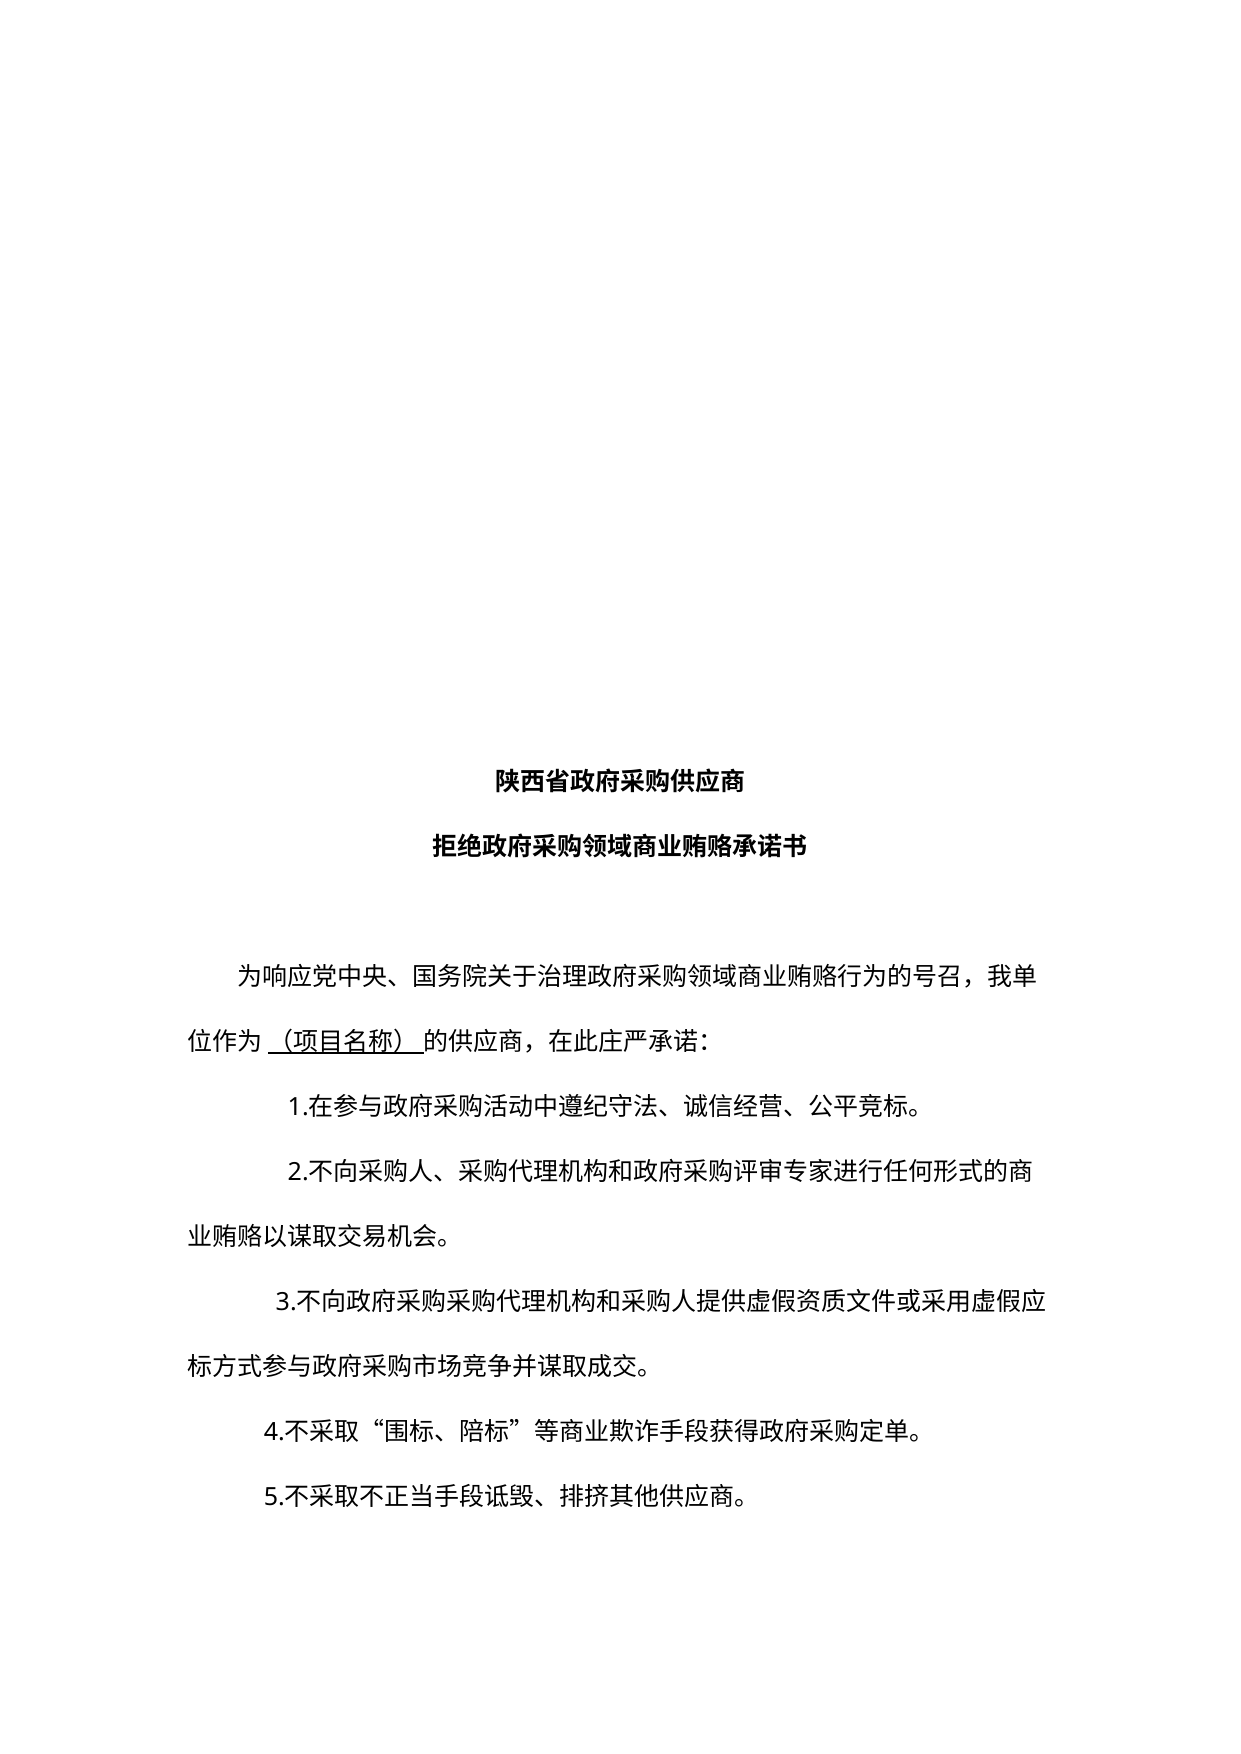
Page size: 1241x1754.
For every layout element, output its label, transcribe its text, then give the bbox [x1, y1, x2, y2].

text 陕西省政府采购供应商 [187, 747, 1053, 812]
text 4.不采取“围标、陪标”等商业欺诈手段获得政府采购定单。 [187, 1397, 1053, 1462]
text 5.不采取不正当手段诋毁、排挤其他供应商。 [187, 1462, 1053, 1527]
text 3.不向政府采购采购代理机构和采购人提供虚假资质文件或采用虚假应标方式参与政府采购市场竞争并谋取成交。 [187, 1267, 1053, 1397]
text 为响应党中央、国务院关于治理政府采购领域商业贿赂行为的号召，我单位作为 （项目名称） 的供应商，在此庄严承诺： [187, 942, 1053, 1072]
text 2.不向采购人、采购代理机构和政府采购评审专家进行任何形式的商业贿赂以谋取交易机会。 [187, 1137, 1053, 1267]
text 1.在参与政府采购活动中遵纪守法、诚信经营、公平竞标。 [187, 1072, 1053, 1137]
text 拒绝政府采购领域商业贿赂承诺书 [187, 812, 1053, 877]
